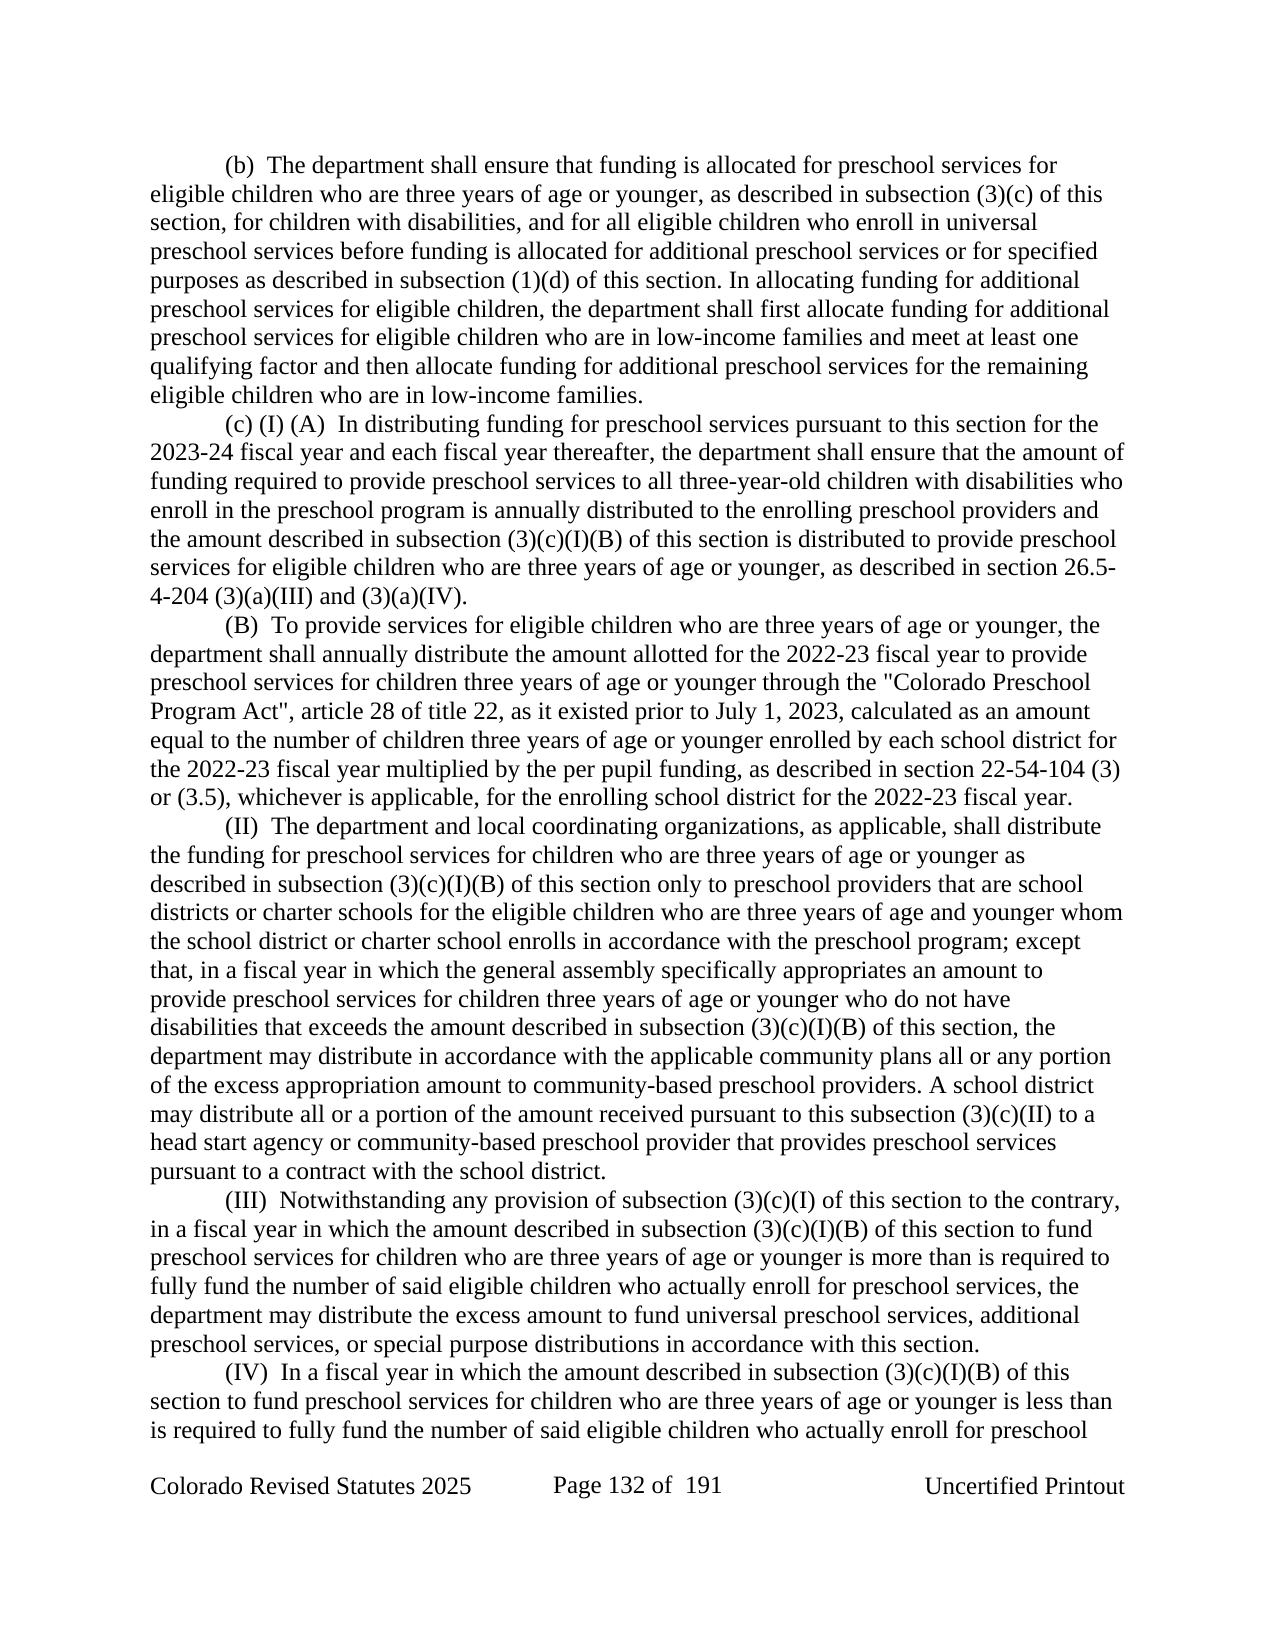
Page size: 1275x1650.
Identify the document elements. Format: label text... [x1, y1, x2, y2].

text (c) (I) (A) In distributing funding for preschool services pursuant to this section for the 2023-24 fiscal year and each fiscal year thereafter, the department shall ensure that the amount of funding required to provide preschool services to all three-year-old children with disabilities who enroll in the preschool program is annually distributed to the enrolling preschool providers and the amount described in subsection (3)(c)(I)(B) of this section is distributed to provide preschool services for eligible children who are three years of age or younger, as described in section 26.5-4-204 (3)(a)(III) and (3)(a)(IV). [150, 409, 1125, 610]
text (b) The department shall ensure that funding is allocated for preschool services for eligible children who are three years of age or younger, as described in subsection (3)(c) of this section, for children with disabilities, and for all eligible children who enroll in universal preschool services before funding is allocated for additional preschool services or for specified purposes as described in subsection (1)(d) of this section. In allocating funding for additional preschool services for eligible children, the department shall first allocate funding for additional preschool services for eligible children who are in low-income families and meet at least one qualifying factor and then allocate funding for additional preschool services for the remaining eligible children who are in low-income families. [150, 150, 1125, 409]
text (II) The department and local coordinating organizations, as applicable, shall distribute the funding for preschool services for children who are three years of age or younger as described in subsection (3)(c)(I)(B) of this section only to preschool providers that are school districts or charter schools for the eligible children who are three years of age and younger whom the school district or charter school enrolls in accordance with the preschool program; except that, in a fiscal year in which the general assembly specifically appropriates an amount to provide preschool services for children three years of age or younger who do not have disabilities that exceeds the amount described in subsection (3)(c)(I)(B) of this section, the department may distribute in accordance with the applicable community plans all or any portion of the excess appropriation amount to community-based preschool providers. A school district may distribute all or a portion of the amount received pursuant to this subsection (3)(c)(II) to a head start agency or community-based preschool provider that provides preschool services pursuant to a contract with the school district. [150, 811, 1125, 1185]
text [150, 1357, 1125, 1444]
text (B) To provide services for eligible children who are three years of age or younger, the department shall annually distribute the amount allotted for the 2022-23 fiscal year to provide preschool services for children three years of age or younger through the "Colorado Preschool Program Act", article 28 of title 22, as it existed prior to July 1, 2023, calculated as an amount equal to the number of children three years of age or younger enrolled by each school district for the 2022-23 fiscal year multiplied by the per pupil funding, as described in section 22-54-104 (3) or (3.5), whichever is applicable, for the enrolling school district for the 2022-23 fiscal year. [150, 610, 1125, 811]
text (III) Notwithstanding any provision of subsection (3)(c)(I) of this section to the contrary, in a fiscal year in which the amount described in subsection (3)(c)(I)(B) of this section to fund preschool services for children who are three years of age or younger is more than is required to fully fund the number of said eligible children who actually enroll for preschool services, the department may distribute the excess amount to fund universal preschool services, additional preschool services, or special purpose distributions in accordance with this section. [150, 1185, 1125, 1357]
